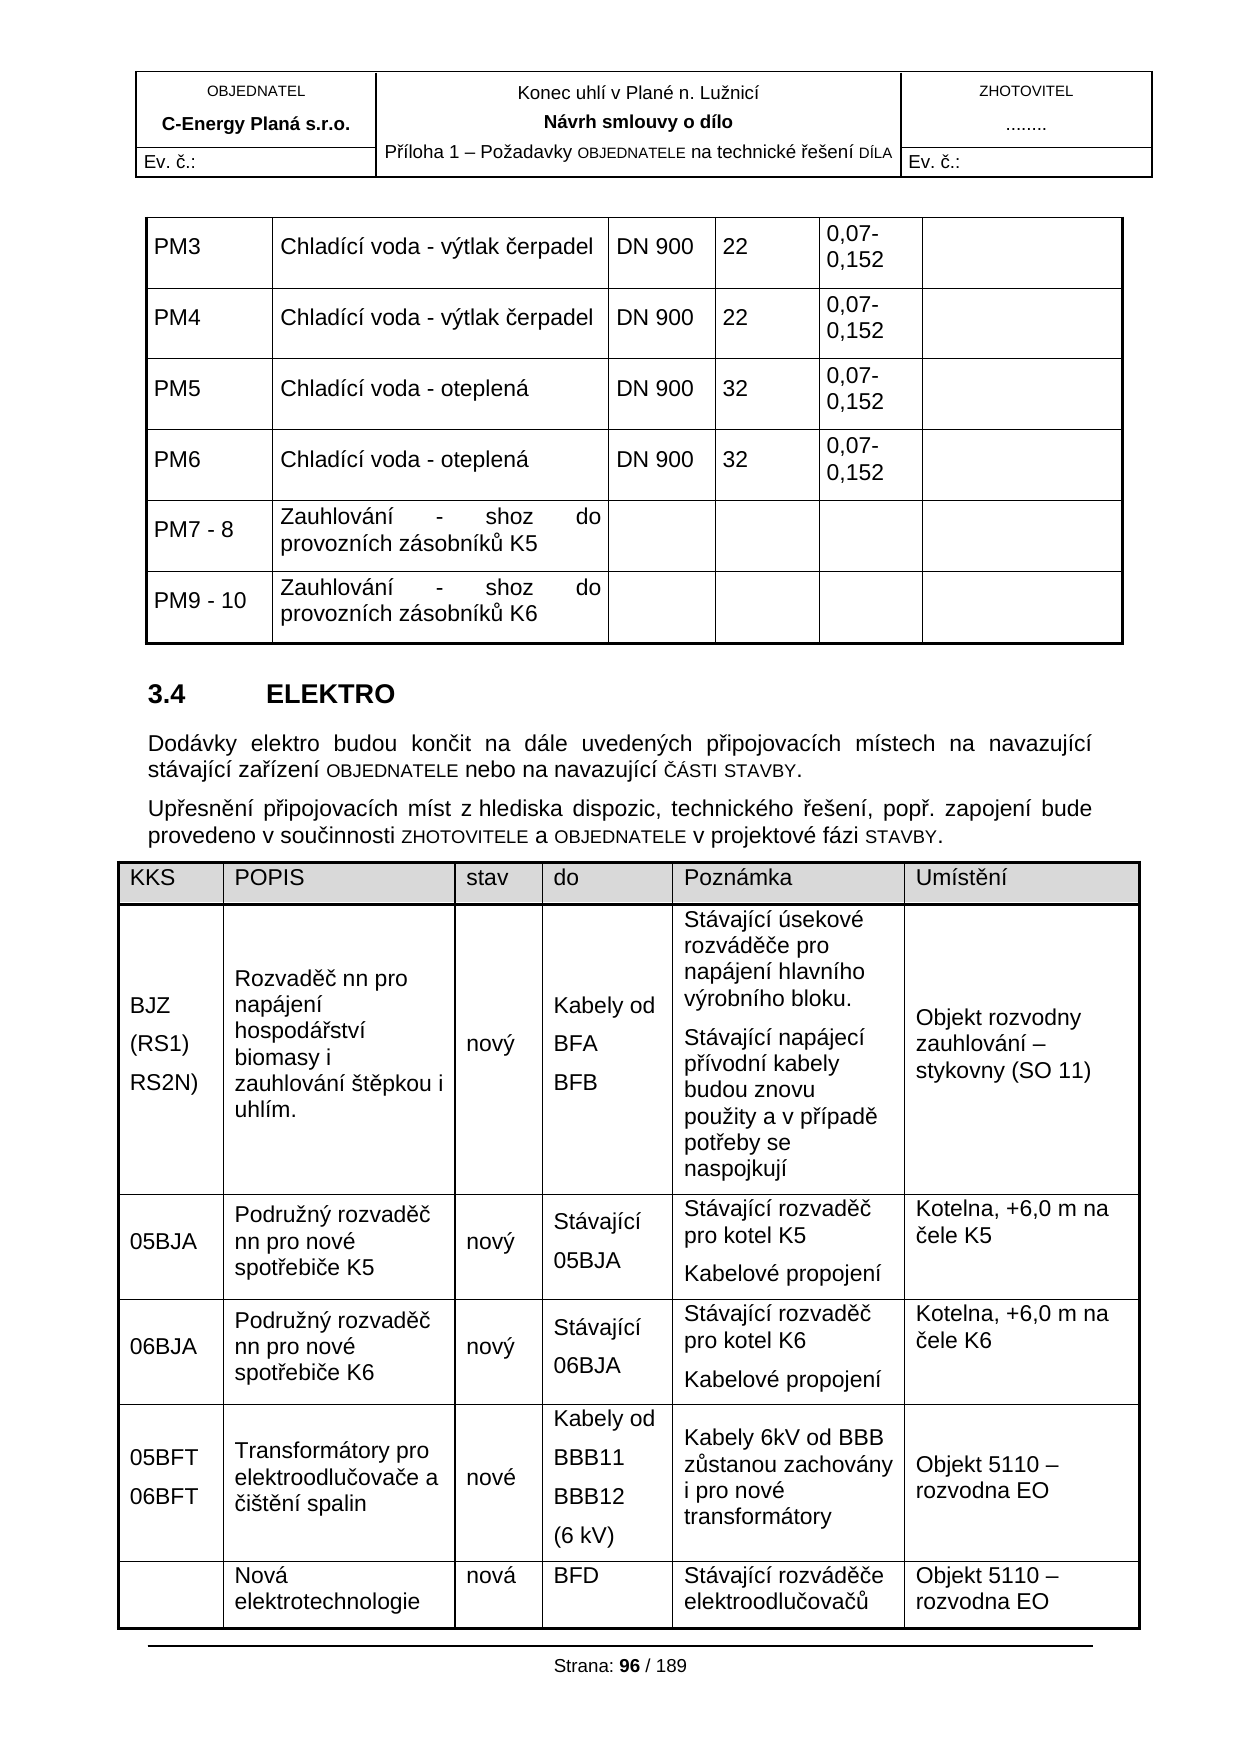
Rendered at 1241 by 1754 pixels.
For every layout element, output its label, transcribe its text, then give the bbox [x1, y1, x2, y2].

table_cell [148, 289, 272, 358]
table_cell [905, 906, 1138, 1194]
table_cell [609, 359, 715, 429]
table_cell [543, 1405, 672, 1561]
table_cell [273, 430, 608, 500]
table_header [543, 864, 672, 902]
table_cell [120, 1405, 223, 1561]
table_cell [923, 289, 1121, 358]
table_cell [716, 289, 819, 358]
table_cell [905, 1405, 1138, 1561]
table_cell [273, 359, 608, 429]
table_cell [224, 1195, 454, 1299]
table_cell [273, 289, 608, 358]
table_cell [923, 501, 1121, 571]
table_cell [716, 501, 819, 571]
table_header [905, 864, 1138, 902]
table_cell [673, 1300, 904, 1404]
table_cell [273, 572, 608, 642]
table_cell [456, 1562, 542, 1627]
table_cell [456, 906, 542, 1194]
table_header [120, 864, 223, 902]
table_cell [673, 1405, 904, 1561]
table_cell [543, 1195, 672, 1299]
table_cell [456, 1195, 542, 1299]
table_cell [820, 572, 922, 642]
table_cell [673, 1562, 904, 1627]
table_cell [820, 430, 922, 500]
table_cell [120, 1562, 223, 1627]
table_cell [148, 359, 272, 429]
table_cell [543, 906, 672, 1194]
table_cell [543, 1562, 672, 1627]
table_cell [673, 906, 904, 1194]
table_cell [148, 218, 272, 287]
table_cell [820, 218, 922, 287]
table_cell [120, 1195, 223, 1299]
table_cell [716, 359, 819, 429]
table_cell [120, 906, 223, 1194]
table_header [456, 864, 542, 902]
text Upřesnění připojovacích míst z hlediska dispozic, technického řešení, popř. zapojení bude provedeno v součinnosti zhotovitele a objednatele v projektové fázi stavby. [148, 795, 1093, 848]
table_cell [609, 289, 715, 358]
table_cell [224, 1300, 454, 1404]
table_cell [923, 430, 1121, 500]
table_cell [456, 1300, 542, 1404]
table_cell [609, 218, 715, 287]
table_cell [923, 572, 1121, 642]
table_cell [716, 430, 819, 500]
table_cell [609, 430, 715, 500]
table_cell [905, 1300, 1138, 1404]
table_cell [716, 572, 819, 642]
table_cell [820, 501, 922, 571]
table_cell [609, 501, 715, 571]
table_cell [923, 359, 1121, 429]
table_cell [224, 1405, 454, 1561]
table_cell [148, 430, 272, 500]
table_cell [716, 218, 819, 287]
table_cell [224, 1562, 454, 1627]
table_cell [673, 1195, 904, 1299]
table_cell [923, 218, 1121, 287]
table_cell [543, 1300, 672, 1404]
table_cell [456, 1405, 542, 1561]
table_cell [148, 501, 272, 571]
text Dodávky elektro budou končit na dále uvedených připojovacích místech na navazující stávající zařízení objednatele nebo na navazující části stavby. [148, 730, 1093, 783]
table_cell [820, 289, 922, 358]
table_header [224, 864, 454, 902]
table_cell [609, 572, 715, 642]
subtitle 3.4 Elektro [148, 678, 1093, 709]
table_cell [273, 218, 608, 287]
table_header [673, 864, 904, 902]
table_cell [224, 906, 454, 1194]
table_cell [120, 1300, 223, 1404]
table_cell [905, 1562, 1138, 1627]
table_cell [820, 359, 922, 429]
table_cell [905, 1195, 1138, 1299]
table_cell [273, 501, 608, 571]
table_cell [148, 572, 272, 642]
